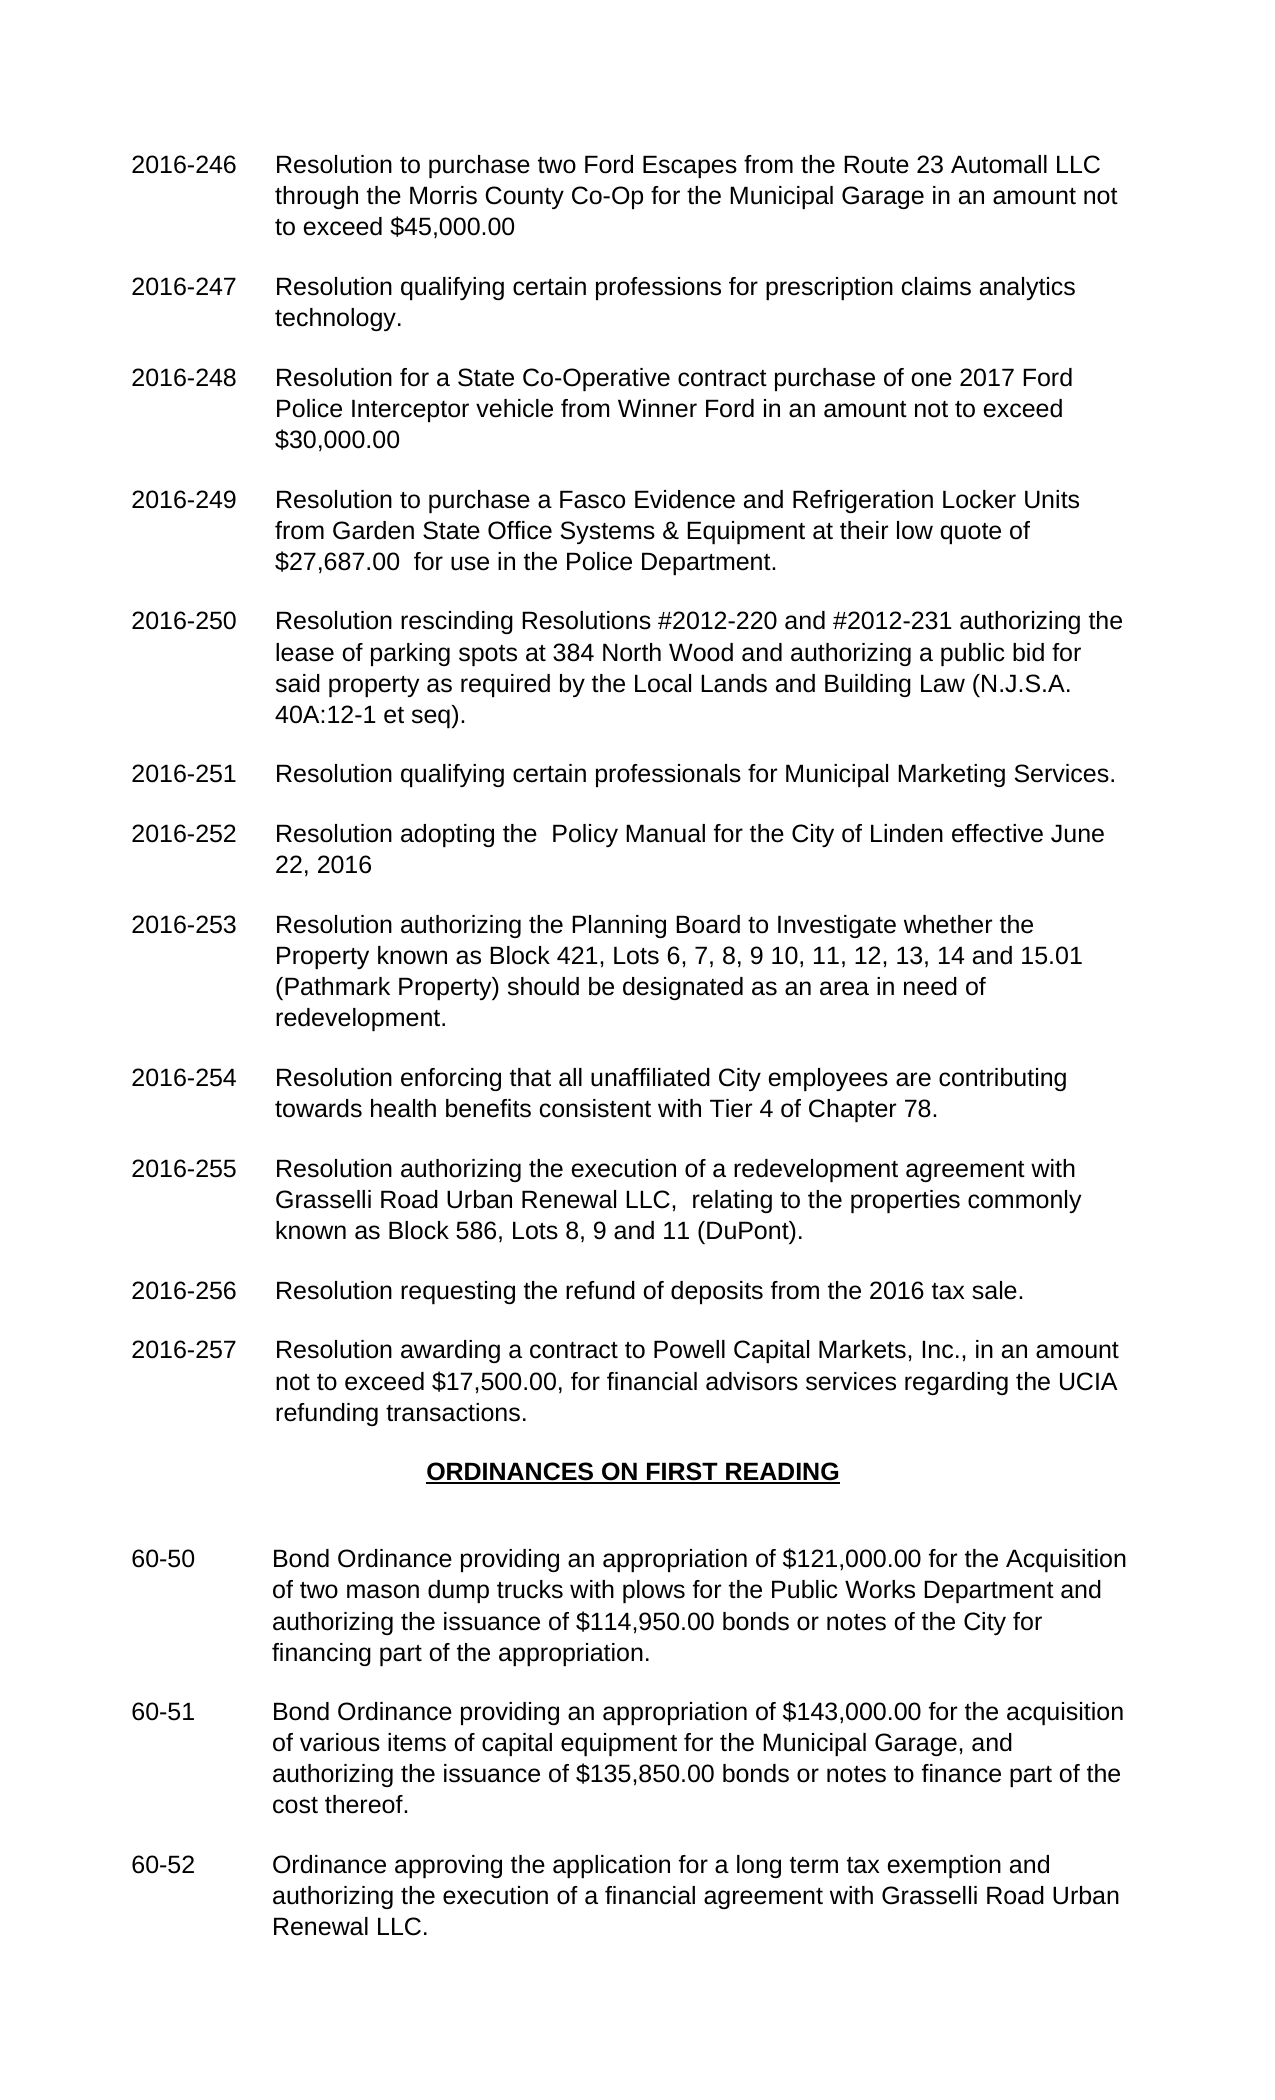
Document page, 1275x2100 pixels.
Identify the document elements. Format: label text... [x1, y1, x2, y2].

list Bond Ordinance providing an appropriation of $121,000.00 for the Acquisition of two mason dump trucks with plows for the Public Works Department and authorizing the issuance of $114,950.00 bonds or notes of the City for financing part of the appropriation. [131, 1544, 1134, 1666]
list Resolution awarding a contract to Powell Capital Markets, Inc., in an amount not to exceed $17,500.00, for financial advisors services regarding the UCIA refunding transactions. [131, 1335, 1134, 1426]
list Resolution to purchase a Fasco Evidence and Refrigeration Locker Units from Garden State Office Systems & Equipment at their low quote of $27,687.00 for use in the Police Department. [131, 484, 1134, 575]
list Resolution for a State Co-Operative contract purchase of one 2017 Ford Police Interceptor vehicle from Winner Ford in an amount not to exceed $30,000.00 [131, 363, 1134, 453]
list Resolution requesting the refund of deposits from the 2016 tax sale. [131, 1276, 1134, 1304]
list Resolution to purchase two Ford Escapes from the Route 23 Automall LLC through the Morris County Co-Op for the Municipal Garage in an amount not to exceed $45,000.00 [131, 150, 1134, 241]
list Resolution qualifying certain professionals for Municipal Marketing Services. [131, 759, 1134, 788]
list Resolution enforcing that all unaffiliated City employees are contributing towards health benefits consistent with Tier 4 of Chapter 78. [131, 1063, 1134, 1123]
list Resolution authorizing the execution of a redevelopment agreement with Grasselli Road Urban Renewal LLC, relating to the properties commonly known as Block 586, Lots 8, 9 and 11 (DuPont). [131, 1154, 1134, 1244]
list Resolution rescinding Resolutions #2012-220 and #2012-231 authorizing the lease of parking spots at 384 North Wood and authorizing a public bid for said property as required by the Local Lands and Building Law (N.J.S.A. 40A:12-1 et seq). [131, 606, 1134, 728]
list Resolution qualifying certain professions for prescription claims analytics technology. [131, 272, 1134, 332]
text ORDINANCES ON FIRST READING [131, 1457, 1134, 1486]
list Bond Ordinance providing an appropriation of $143,000.00 for the acquisition of various items of capital equipment for the Municipal Garage, and authorizing the issuance of $135,850.00 bonds or notes to finance part of the cost thereof. [131, 1697, 1134, 1819]
list Resolution adopting the Policy Manual for the City of Linden effective June 22, 2016 [131, 819, 1134, 879]
list Resolution authorizing the Planning Board to Investigate whether the Property known as Block 421, Lots 6, 7, 8, 9 10, 11, 12, 13, 14 and 15.01 (Pathmark Property) should be designated as an area in need of redevelopment. [131, 910, 1134, 1032]
list Ordinance approving the application for a long term tax exemption and authorizing the execution of a financial agreement with Grasselli Road Urban Renewal LLC. [131, 1850, 1134, 1941]
